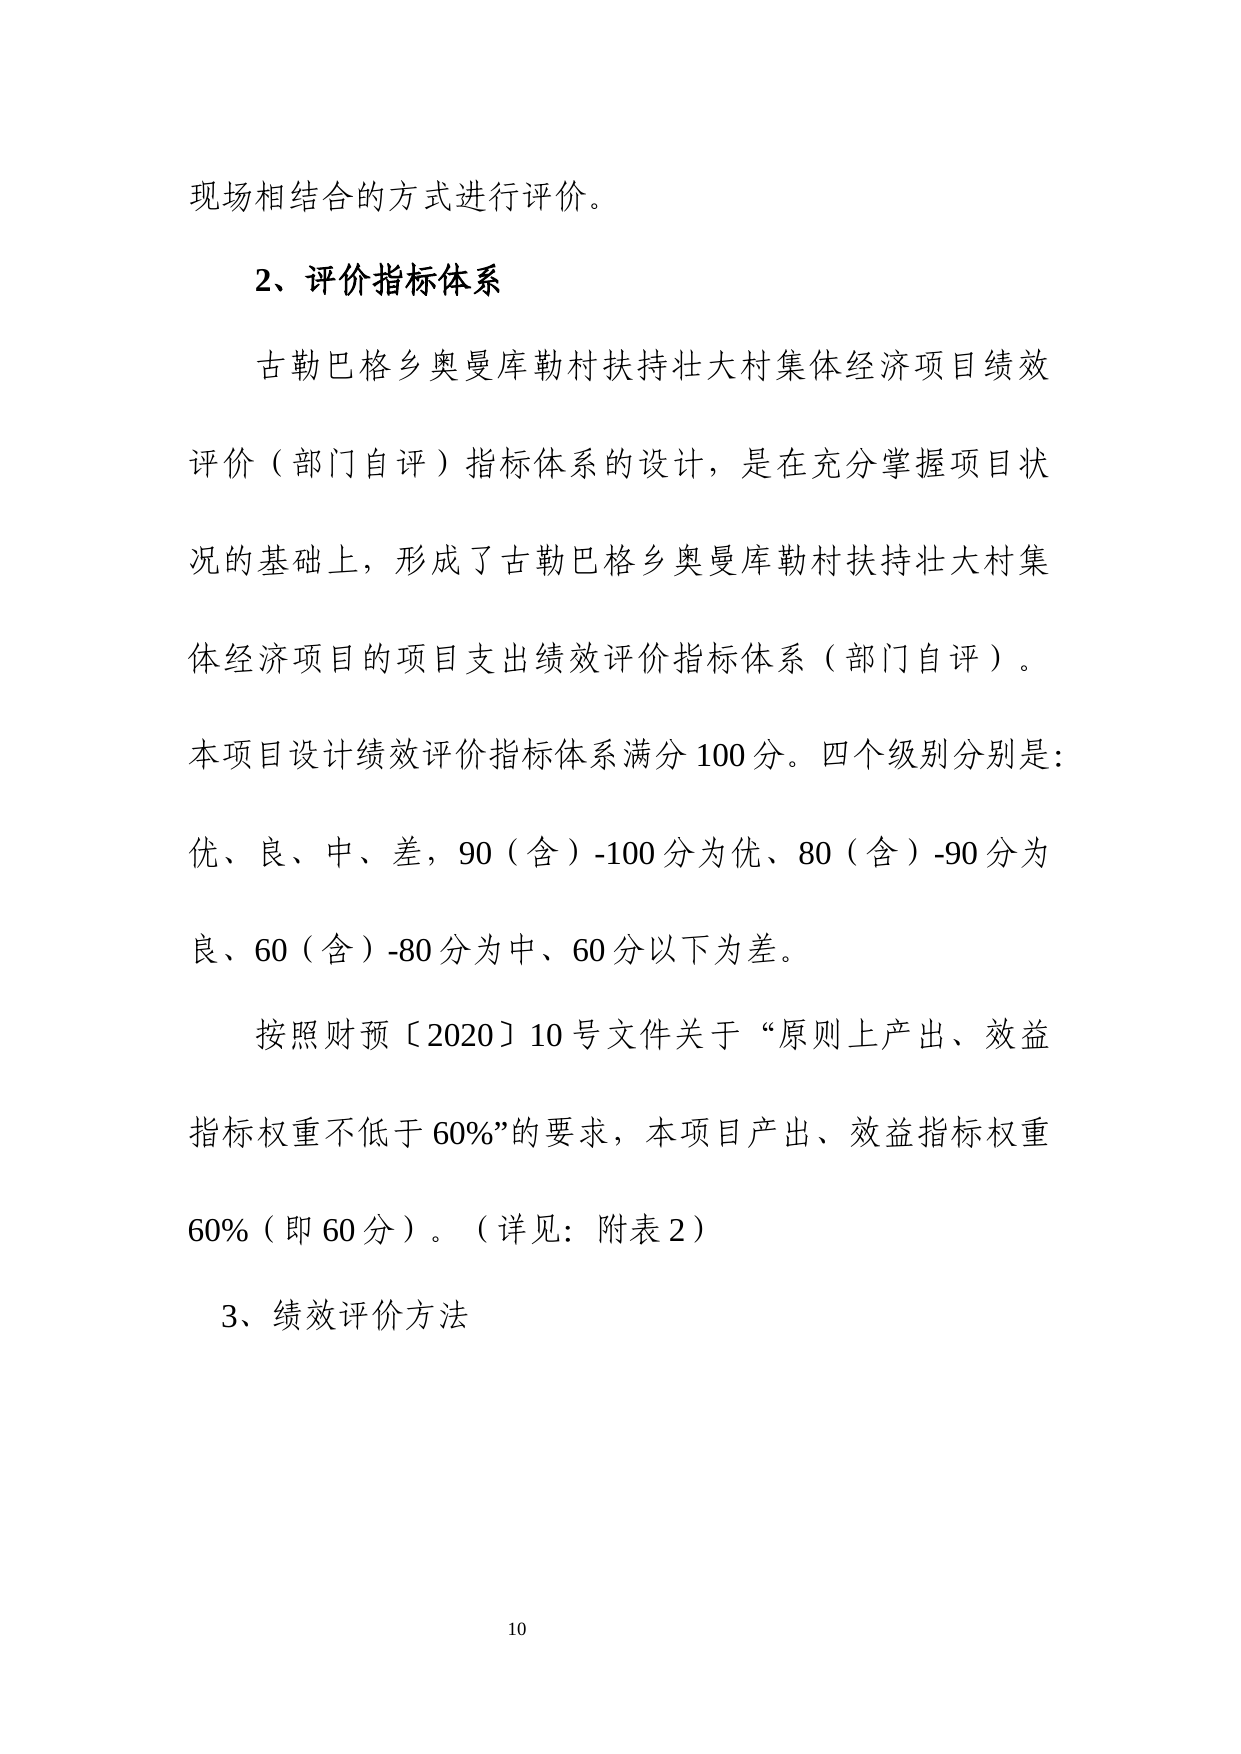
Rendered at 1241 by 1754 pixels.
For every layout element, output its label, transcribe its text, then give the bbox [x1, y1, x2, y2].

text 古勒巴格乡奥曼库勒村扶持壮大村集体经济项目绩效评价（部门自评）指标体系的设计，是在充分掌握项目状况的基础上，形成了古勒巴格乡奥曼库勒村扶持壮大村集体经济项目的项目支出绩效评价指标体系（部门自评）。本项目设计绩效评价指标体系满分100分。四个级别分别是：优、良、中、差，90（含）-100分为优、80（含）-90分为良、60（含）-80分为中、60分以下为差。 [187, 331, 1053, 981]
text 2、评价指标体系 [187, 246, 1053, 311]
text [187, 162, 1053, 227]
text 按照财预〔2020〕10号文件关于“原则上产出、效益指标权重不低于60%”的要求，本项目产出、效益指标权重60%（即60分）。（详见：附表2） [187, 1001, 1053, 1261]
text 3、绩效评价方法 [187, 1282, 1053, 1347]
